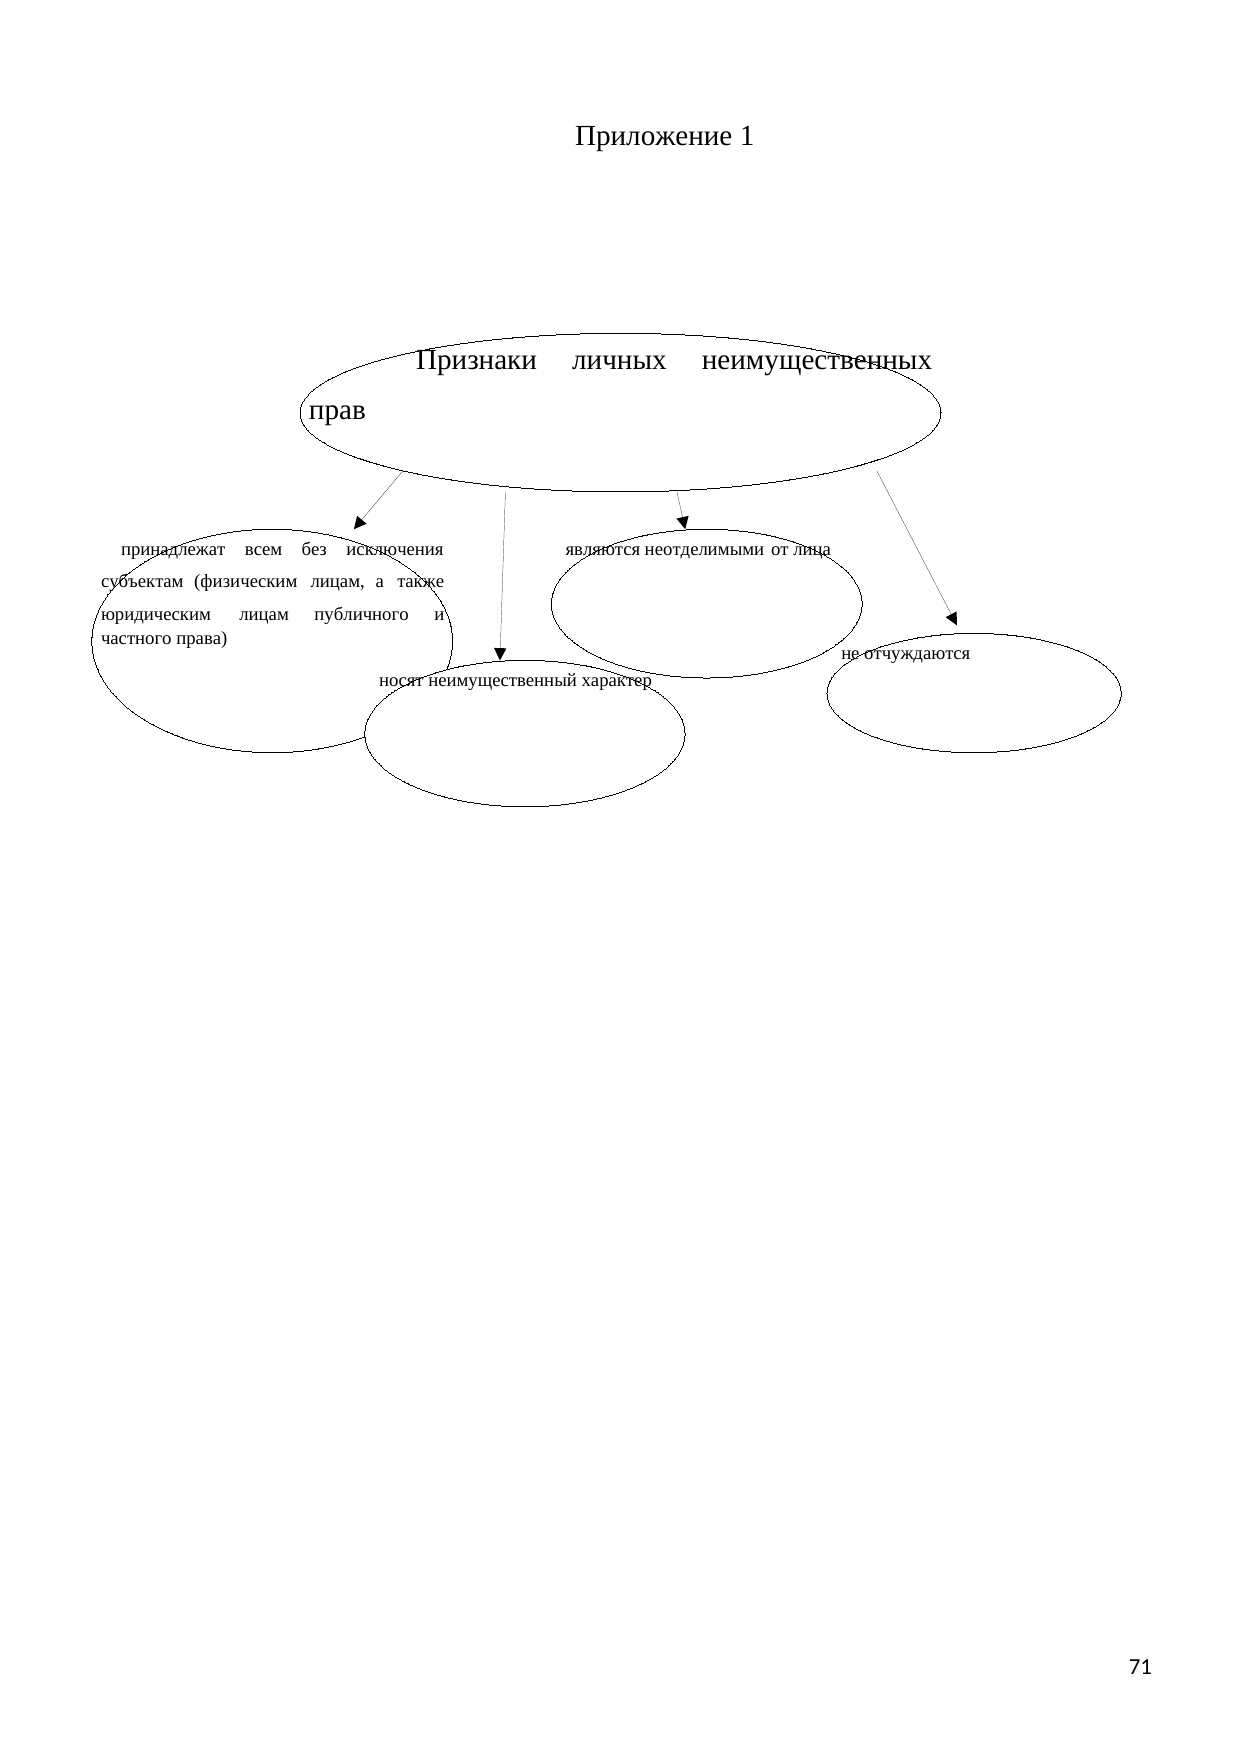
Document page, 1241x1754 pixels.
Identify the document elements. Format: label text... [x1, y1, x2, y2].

subtitle Приложение 1 [177, 118, 1152, 152]
